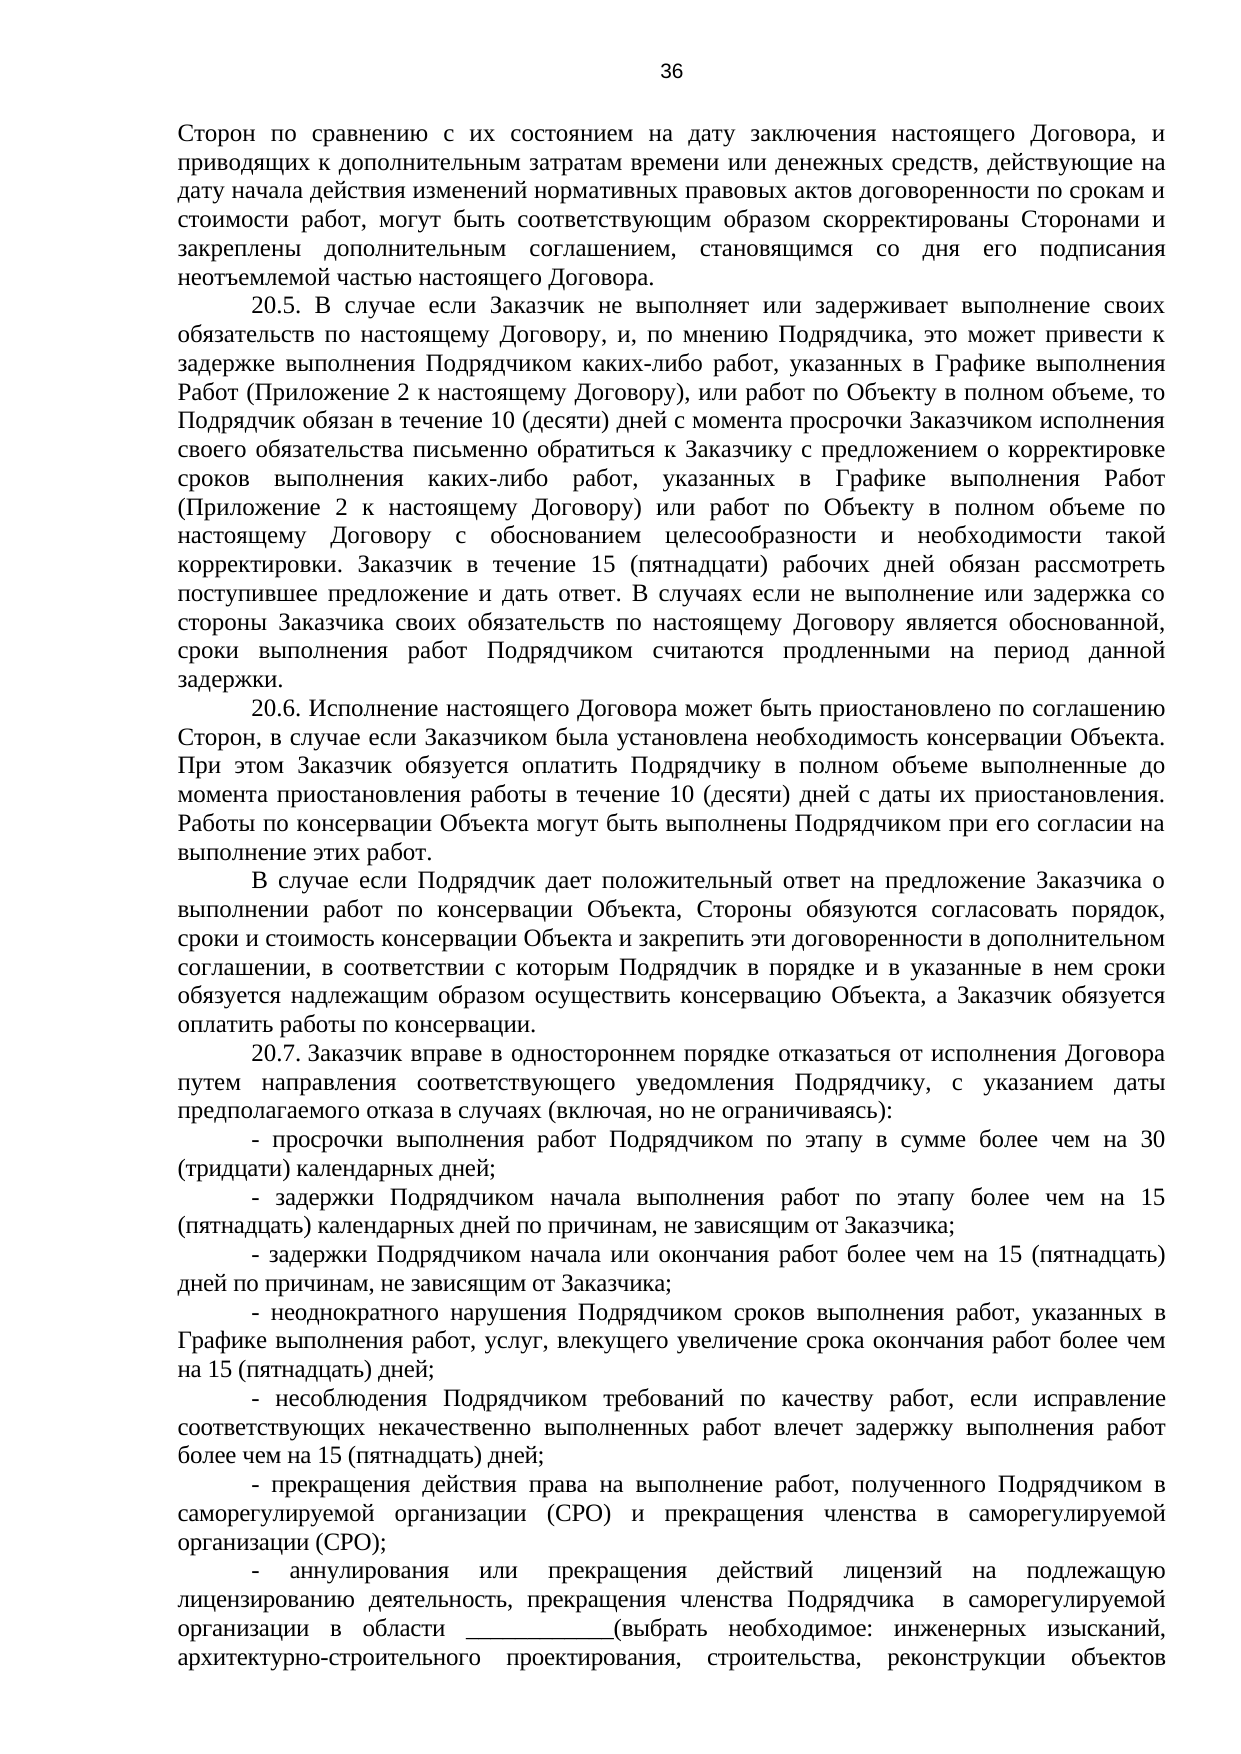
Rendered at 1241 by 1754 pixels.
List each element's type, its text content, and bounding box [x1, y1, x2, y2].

text 20.5. В случае если Заказчик не выполняет или задерживает выполнение своих обязательств по настоящему Договору, и, по мнению Подрядчика, это может привести к задержке выполнения Подрядчиком каких-либо работ, указанных в Графике выполнения Работ (Приложение 2 к настоящему Договору), или работ по Объекту в полном объеме, то Подрядчик обязан в течение 10 (десяти) дней с момента просрочки Заказчиком исполнения своего обязательства письменно обратиться к Заказчику с предложением о корректировке сроков выполнения каких-либо работ, указанных в Графике выполнения Работ (Приложение 2 к настоящему Договору) или работ по Объекту в полном объеме по настоящему Договору с обоснованием целесообразности и необходимости такой корректировки. Заказчик в течение 15 (пятнадцати) рабочих дней обязан рассмотреть поступившее предложение и дать ответ. В случаях если не выполнение или задержка со стороны Заказчика своих обязательств по настоящему Договору является обоснованной, сроки выполнения работ Подрядчиком считаются продленными на период данной задержки. [177, 291, 1166, 693]
text В случае если Подрядчик дает положительный ответ на предложение Заказчика о выполнении работ по консервации Объекта, Стороны обязуются согласовать порядок, сроки и стоимость консервации Объекта и закрепить эти договоренности в дополнительном соглашении, в соответствии с которым Подрядчик в порядке и в указанные в нем сроки обязуется надлежащим образом осуществить консервацию Объекта, а Заказчик обязуется оплатить работы по консервации. [177, 866, 1166, 1038]
text 20.6. Исполнение настоящего Договора может быть приостановлено по соглашению Сторон, в случае если Заказчиком была установлена необходимость консервации Объекта. При этом Заказчик обязуется оплатить Подрядчику в полном объеме выполненные до момента приостановления работы в течение 10 (десяти) дней с даты их приостановления. Работы по консервации Объекта могут быть выполнены Подрядчиком при его согласии на выполнение этих работ. [177, 693, 1166, 866]
text - просрочки выполнения работ Подрядчиком по этапу в сумме более чем на 30 (тридцати) календарных дней; [177, 1124, 1166, 1182]
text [177, 1556, 1166, 1671]
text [177, 118, 1166, 291]
text 20.7. Заказчик вправе в одностороннем порядке отказаться от исполнения Договора путем направления соответствующего уведомления Подрядчику, с указанием даты предполагаемого отказа в случаях (включая, но не ограничиваясь): [177, 1038, 1166, 1124]
text - задержки Подрядчиком начала выполнения работ по этапу более чем на 15 (пятнадцать) календарных дней по причинам, не зависящим от Заказчика; [177, 1182, 1166, 1239]
text - прекращения действия права на выполнение работ, полученного Подрядчиком в саморегулируемой организации (СРО) и прекращения членства в саморегулируемой организации (СРО); [177, 1469, 1166, 1556]
text - задержки Подрядчиком начала или окончания работ более чем на 15 (пятнадцать) дней по причинам, не зависящим от Заказчика; [177, 1239, 1166, 1297]
text - несоблюдения Подрядчиком требований по качеству работ, если исправление соответствующих некачественно выполненных работ влечет задержку выполнения работ более чем на 15 (пятнадцать) дней; [177, 1383, 1166, 1469]
text - неоднократного нарушения Подрядчиком сроков выполнения работ, указанных в Графике выполнения работ, услуг, влекущего увеличение срока окончания работ более чем на 15 (пятнадцать) дней; [177, 1297, 1166, 1383]
